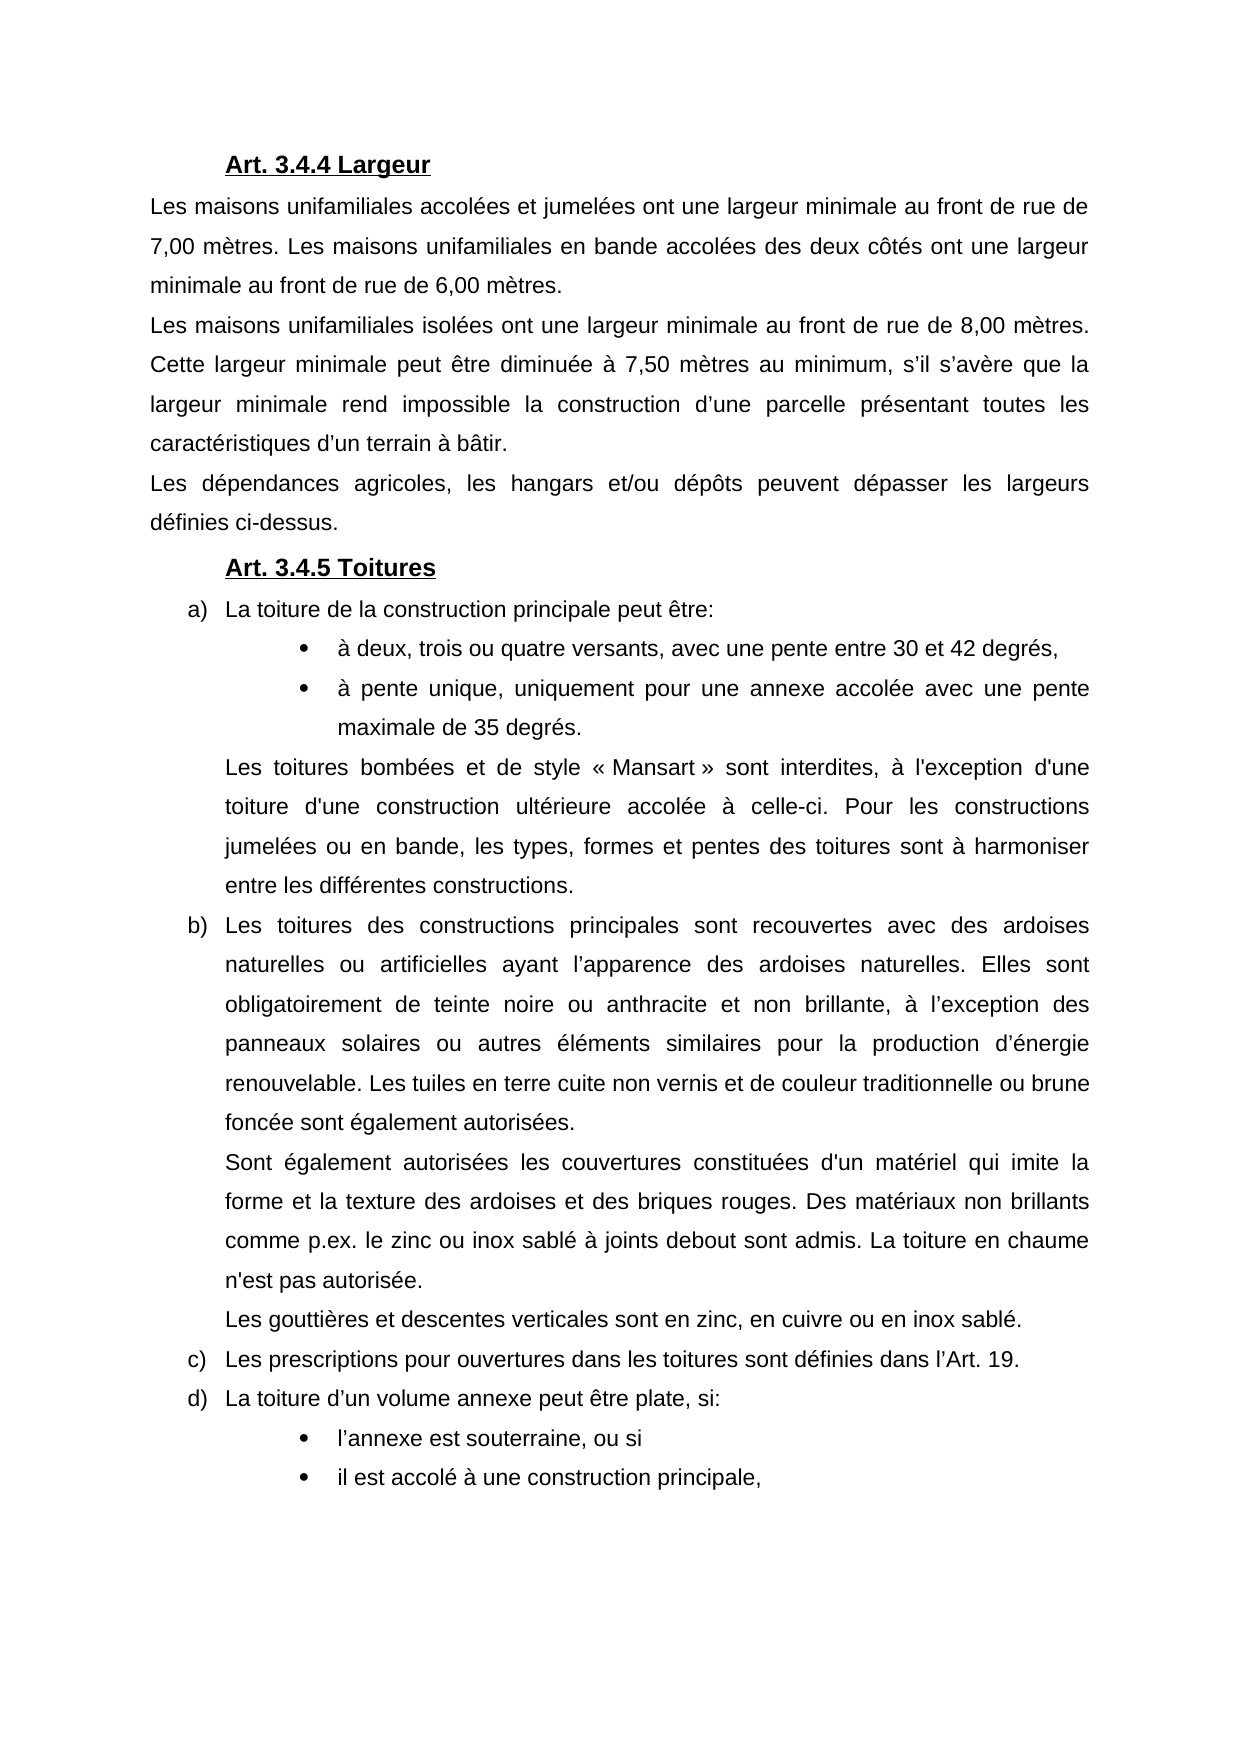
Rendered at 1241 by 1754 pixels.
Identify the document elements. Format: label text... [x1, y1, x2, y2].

subtitle Art. 3.4.4 Largeur [225, 150, 1090, 179]
list La toiture de la construction principale peut être: [187, 596, 1090, 622]
list Les toitures des constructions principales sont recouvertes avec des ardoises naturelles ou artificielles ayant l’apparence des ardoises naturelles. Elles sont obligatoirement de teinte noire ou anthracite et non brillante, à l’exception des panneaux solaires ou autres éléments similaires pour la production d’énergie renouvelable. Les tuiles en terre cuite non vernis et de couleur traditionnelle ou brune foncée sont également autorisées. [187, 912, 1090, 1135]
text Sont également autorisées les couvertures constituées d'un matériel qui imite la forme et la texture des ardoises et des briques rouges. Des matériaux non brillants comme p.ex. le zinc ou inox sablé à joints debout sont admis. La toiture en chaume n'est pas autorisée. [225, 1148, 1090, 1293]
list à pente unique, uniquement pour une annexe accolée avec une pente maximale de 35 degrés. [300, 675, 1090, 741]
subtitle Art. 3.4.5 Toitures [225, 553, 1090, 581]
list il est accolé à une construction principale, [300, 1464, 1090, 1491]
text Les gouttières et descentes verticales sont en zinc, en cuivre ou en inox sablé. [225, 1306, 1090, 1333]
list La toiture d’un volume annexe peut être plate, si: [187, 1385, 1090, 1412]
text Les dépendances agricoles, les hangars et/ou dépôts peuvent dépasser les largeurs définies ci-dessus. [150, 469, 1090, 535]
list l’annexe est souterraine, ou si [300, 1425, 1090, 1451]
text Les toitures bombées et de style « Mansart » sont interdites, à l'exception d'une toiture d'une construction ultérieure accolée à celle-ci. Pour les constructions jumelées ou en bande, les types, formes et pentes des toitures sont à harmoniser entre les différentes constructions. [225, 754, 1090, 898]
list à deux, trois ou quatre versants, avec une pente entre 30 et 42 degrés, [300, 635, 1090, 662]
text Les maisons unifamiliales accolées et jumelées ont une largeur minimale au front de rue de 7,00 mètres. Les maisons unifamiliales en bande accolées des deux côtés ont une largeur minimale au front de rue de 6,00 mètres. [150, 193, 1090, 298]
list Les prescriptions pour ouvertures dans les toitures sont définies dans l’Art. 19. [187, 1346, 1090, 1372]
text Les maisons unifamiliales isolées ont une largeur minimale au front de rue de 8,00 mètres. Cette largeur minimale peut être diminuée à 7,50 mètres au minimum, s’il s’avère que la largeur minimale rend impossible la construction d’une parcelle présentant toutes les caractéristiques d’un terrain à bâtir. [150, 312, 1090, 456]
